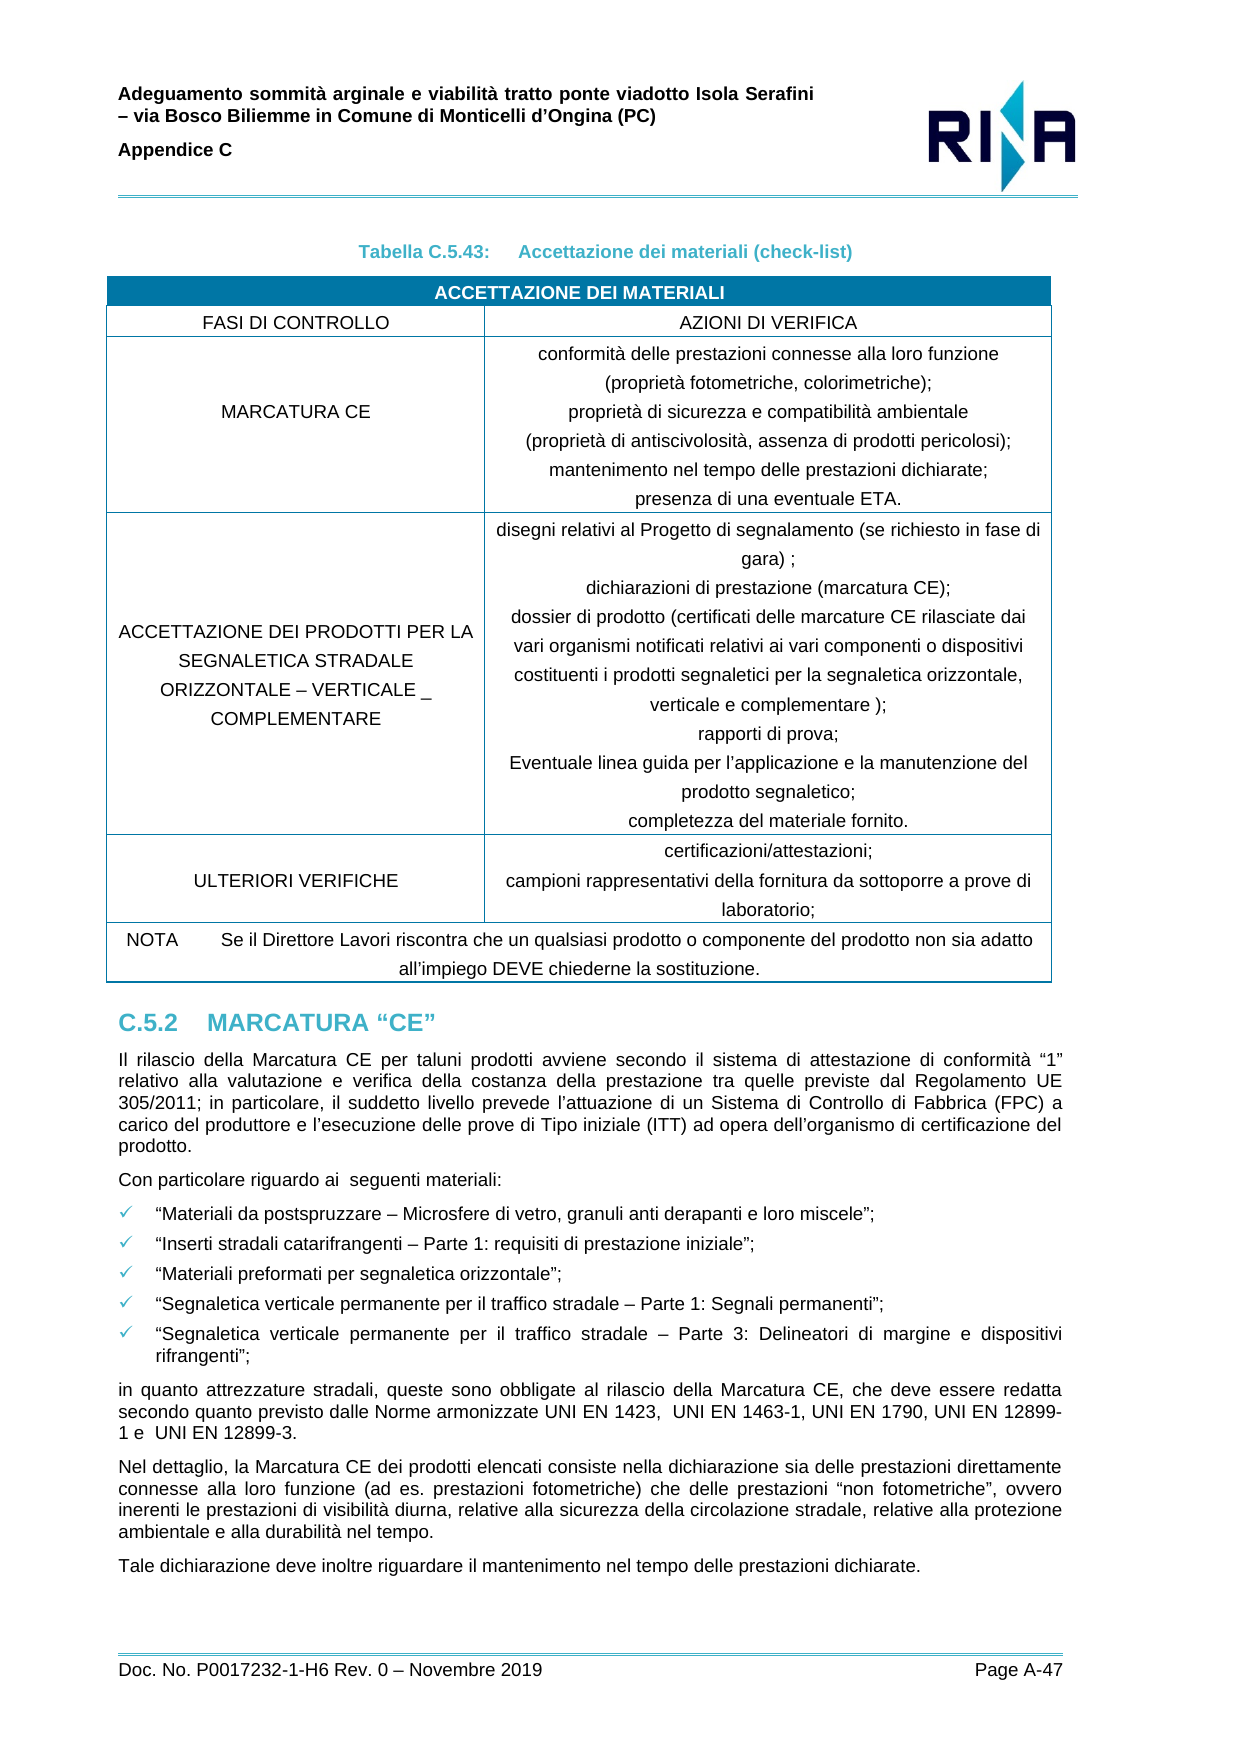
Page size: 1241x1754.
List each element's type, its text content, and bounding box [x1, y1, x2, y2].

text “Materiali preformati per segnaletica orizzontale”; [118, 1263, 1063, 1285]
text Tale dichiarazione deve inoltre riguardare il mantenimento nel tempo delle prestazioni dichiarate. [118, 1555, 1063, 1576]
text “Segnaletica verticale permanente per il traffico stradale – Parte 3: Delineatori di margine e dispositivi rifrangenti”; [118, 1323, 1063, 1366]
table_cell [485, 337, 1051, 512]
text Con particolare riguardo ai seguenti materiali: [118, 1169, 1063, 1191]
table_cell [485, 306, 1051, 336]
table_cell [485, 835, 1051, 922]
text “Segnaletica verticale permanente per il traffico stradale – Parte 1: Segnali permanenti”; [118, 1293, 1063, 1315]
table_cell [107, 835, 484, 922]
text in quanto attrezzature stradali, queste sono obbligate al rilascio della Marcatura CE, che deve essere redatta secondo quanto previsto dalle Norme armonizzate UNI EN 1423, UNI EN 1463-1, UNI EN 1790, UNI EN 12899-1 e UNI EN 12899-3. [118, 1379, 1063, 1443]
picture [928, 80, 1077, 192]
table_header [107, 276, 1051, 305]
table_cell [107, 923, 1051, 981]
text Nel dettaglio, la Marcatura CE dei prodotti elencati consiste nella dichiarazione sia delle prestazioni direttamente connesse alla loro funzione (ad es. prestazioni fotometriche) che delle prestazioni “non fotometriche”, ovvero inerenti le prestazioni di visibilità diurna, relative alla sicurezza della circolazione stradale, relative alla protezione ambientale e alla durabilità nel tempo. [118, 1456, 1063, 1542]
text Il rilascio della Marcatura CE per taluni prodotti avviene secondo il sistema di attestazione di conformità “1” relativo alla valutazione e verifica della costanza della prestazione tra quelle previste dal Regolamento UE 305/2011; in particolare, il suddetto livello prevede l’attuazione di un Sistema di Controllo di Fabbrica (FPC) a carico del produttore e l’esecuzione delle prove di Tipo iniziale (ITT) ad opera dell’organismo di certificazione del prodotto. [118, 1049, 1063, 1157]
subtitle Marcatura “CE” [118, 1007, 1063, 1036]
text “Materiali da postspruzzare – Microsfere di vetro, granuli anti derapanti e loro miscele”; [118, 1203, 1063, 1225]
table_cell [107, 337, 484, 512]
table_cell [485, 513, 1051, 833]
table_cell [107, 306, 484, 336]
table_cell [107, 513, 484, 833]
text “Inserti stradali catarifrangenti – Parte 1: requisiti di prestazione iniziale”; [118, 1233, 1063, 1255]
